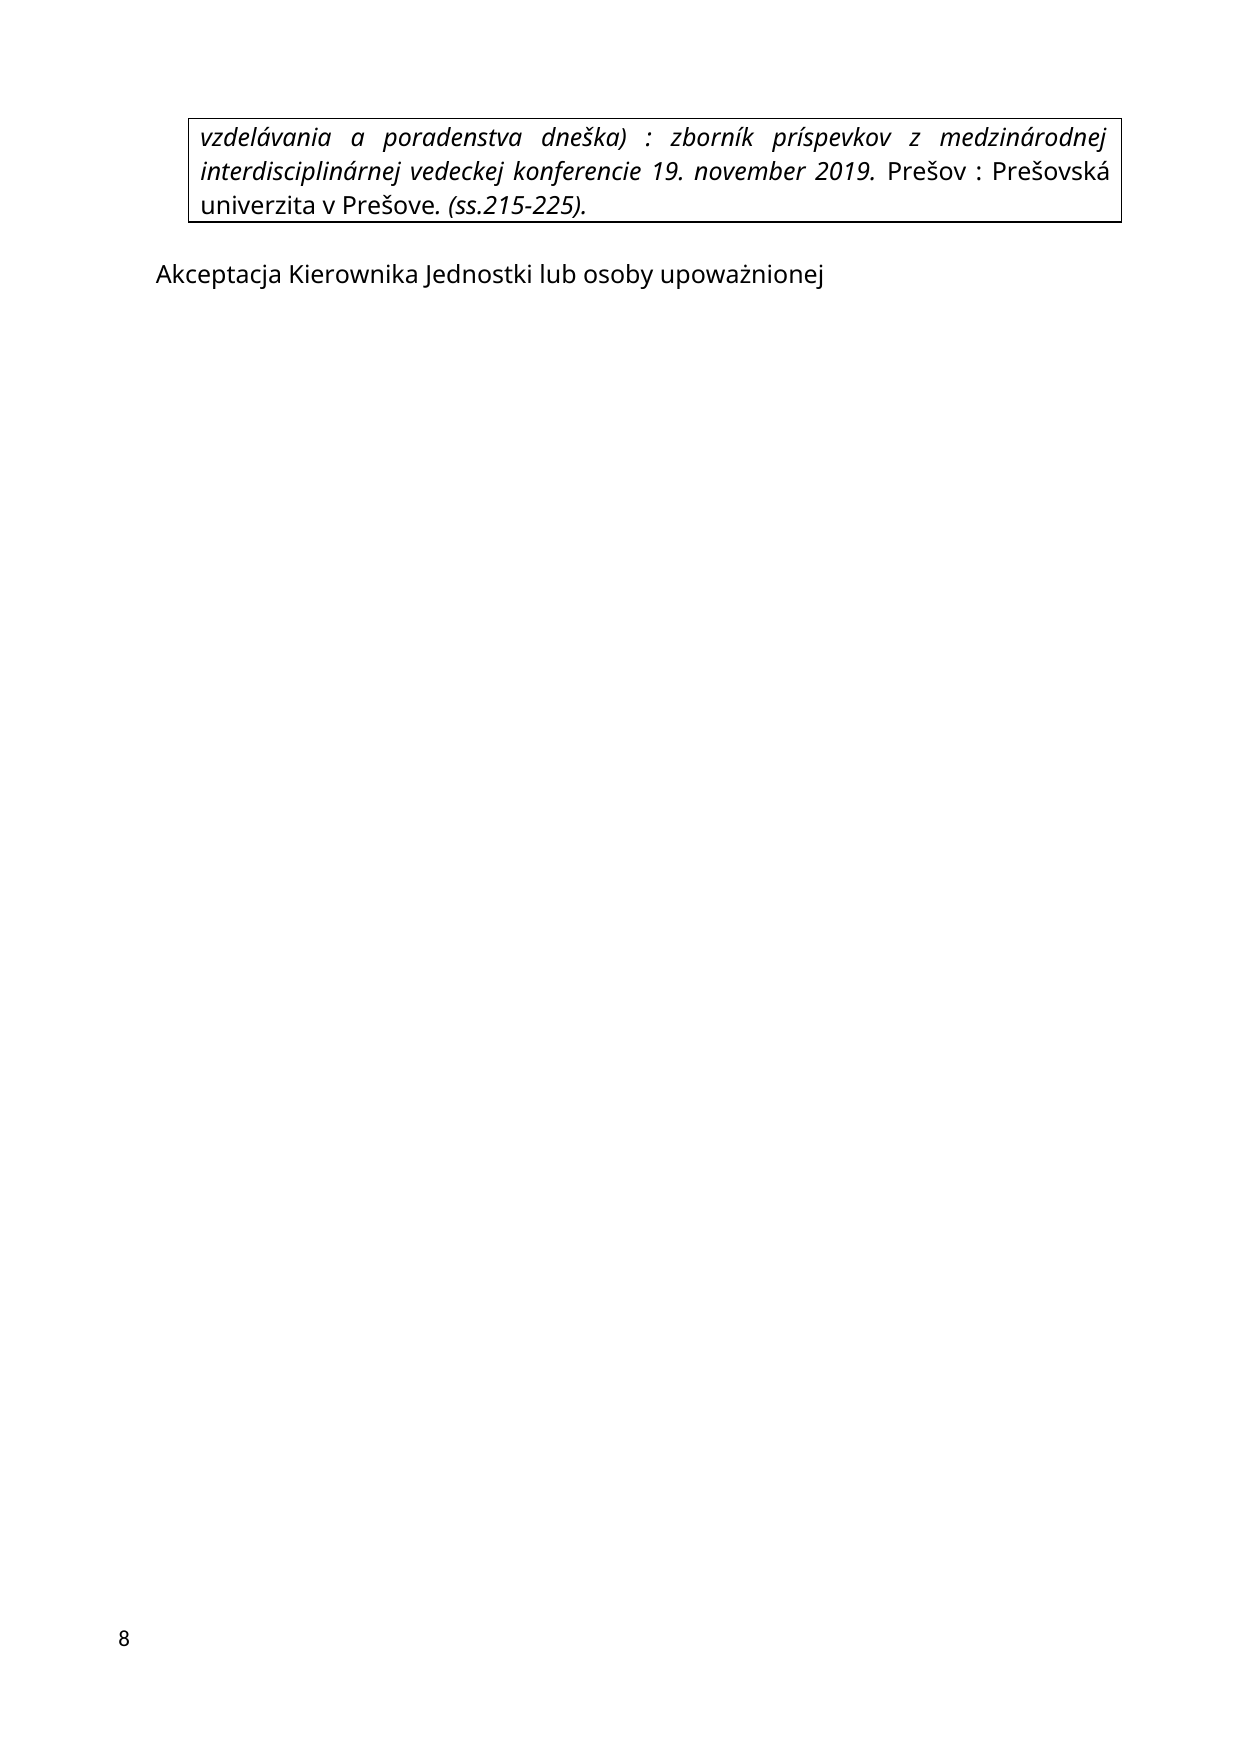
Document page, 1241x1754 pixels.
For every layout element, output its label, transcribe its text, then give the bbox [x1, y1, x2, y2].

text Akceptacja Kierownika Jednostki lub osoby upoważnionej [156, 256, 1122, 291]
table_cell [189, 119, 1121, 221]
